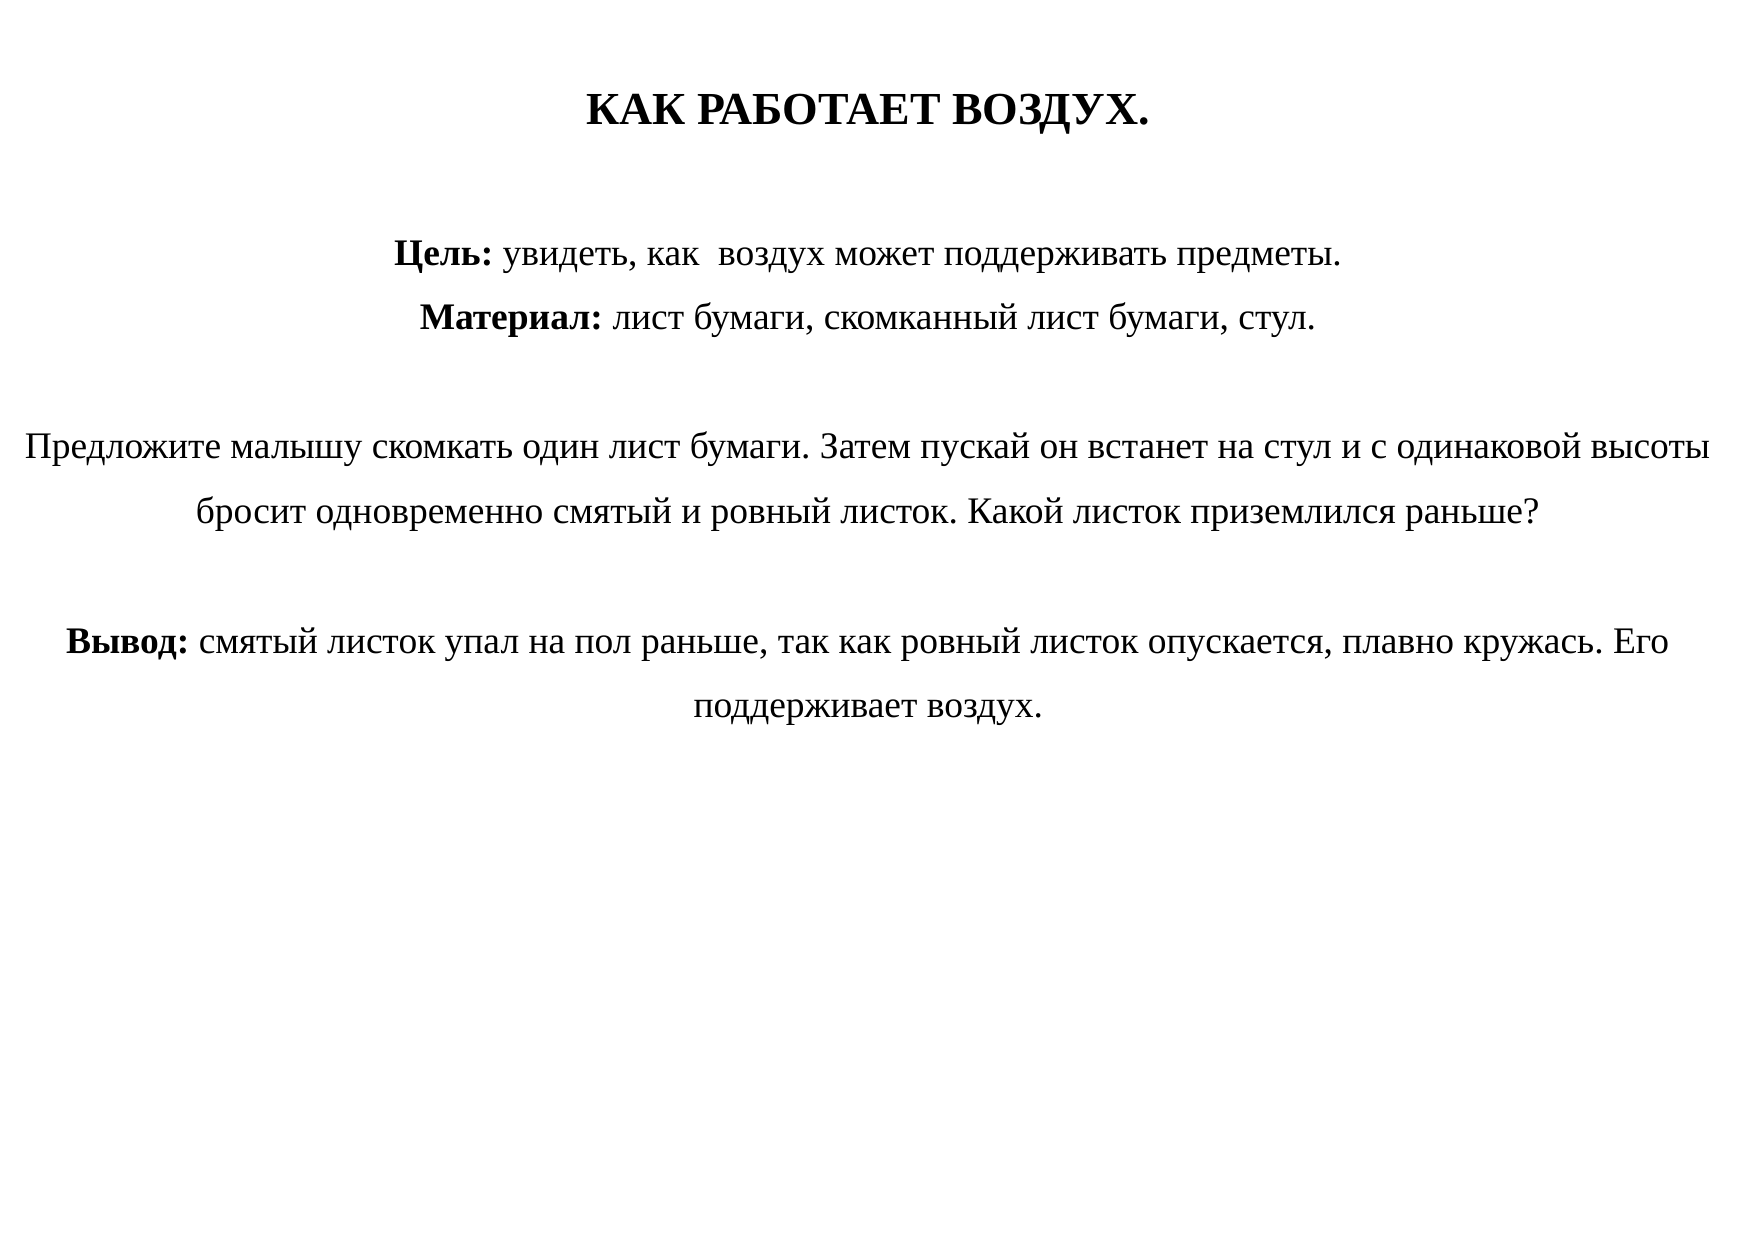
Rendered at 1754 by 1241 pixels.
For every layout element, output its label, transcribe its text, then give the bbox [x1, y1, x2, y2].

text Вывод: смятый листок упал на пол раньше, так как ровный листок опускается, плавно кружась. Его поддерживает воздух. [24, 618, 1713, 726]
text Цель: увидеть, как воздух может поддерживать предметы. [24, 230, 1713, 273]
text Материал: лист бумаги, скомканный лист бумаги, стул. [24, 294, 1713, 338]
text КАК РАБОТАЕТ ВОЗДУХ. [24, 81, 1713, 134]
text Предложите малышу скомкать один лист бумаги. Затем пускай он встанет на стул и с одинаковой высоты бросит одновременно смятый и ровный листок. Какой листок приземлился раньше? [24, 424, 1713, 532]
